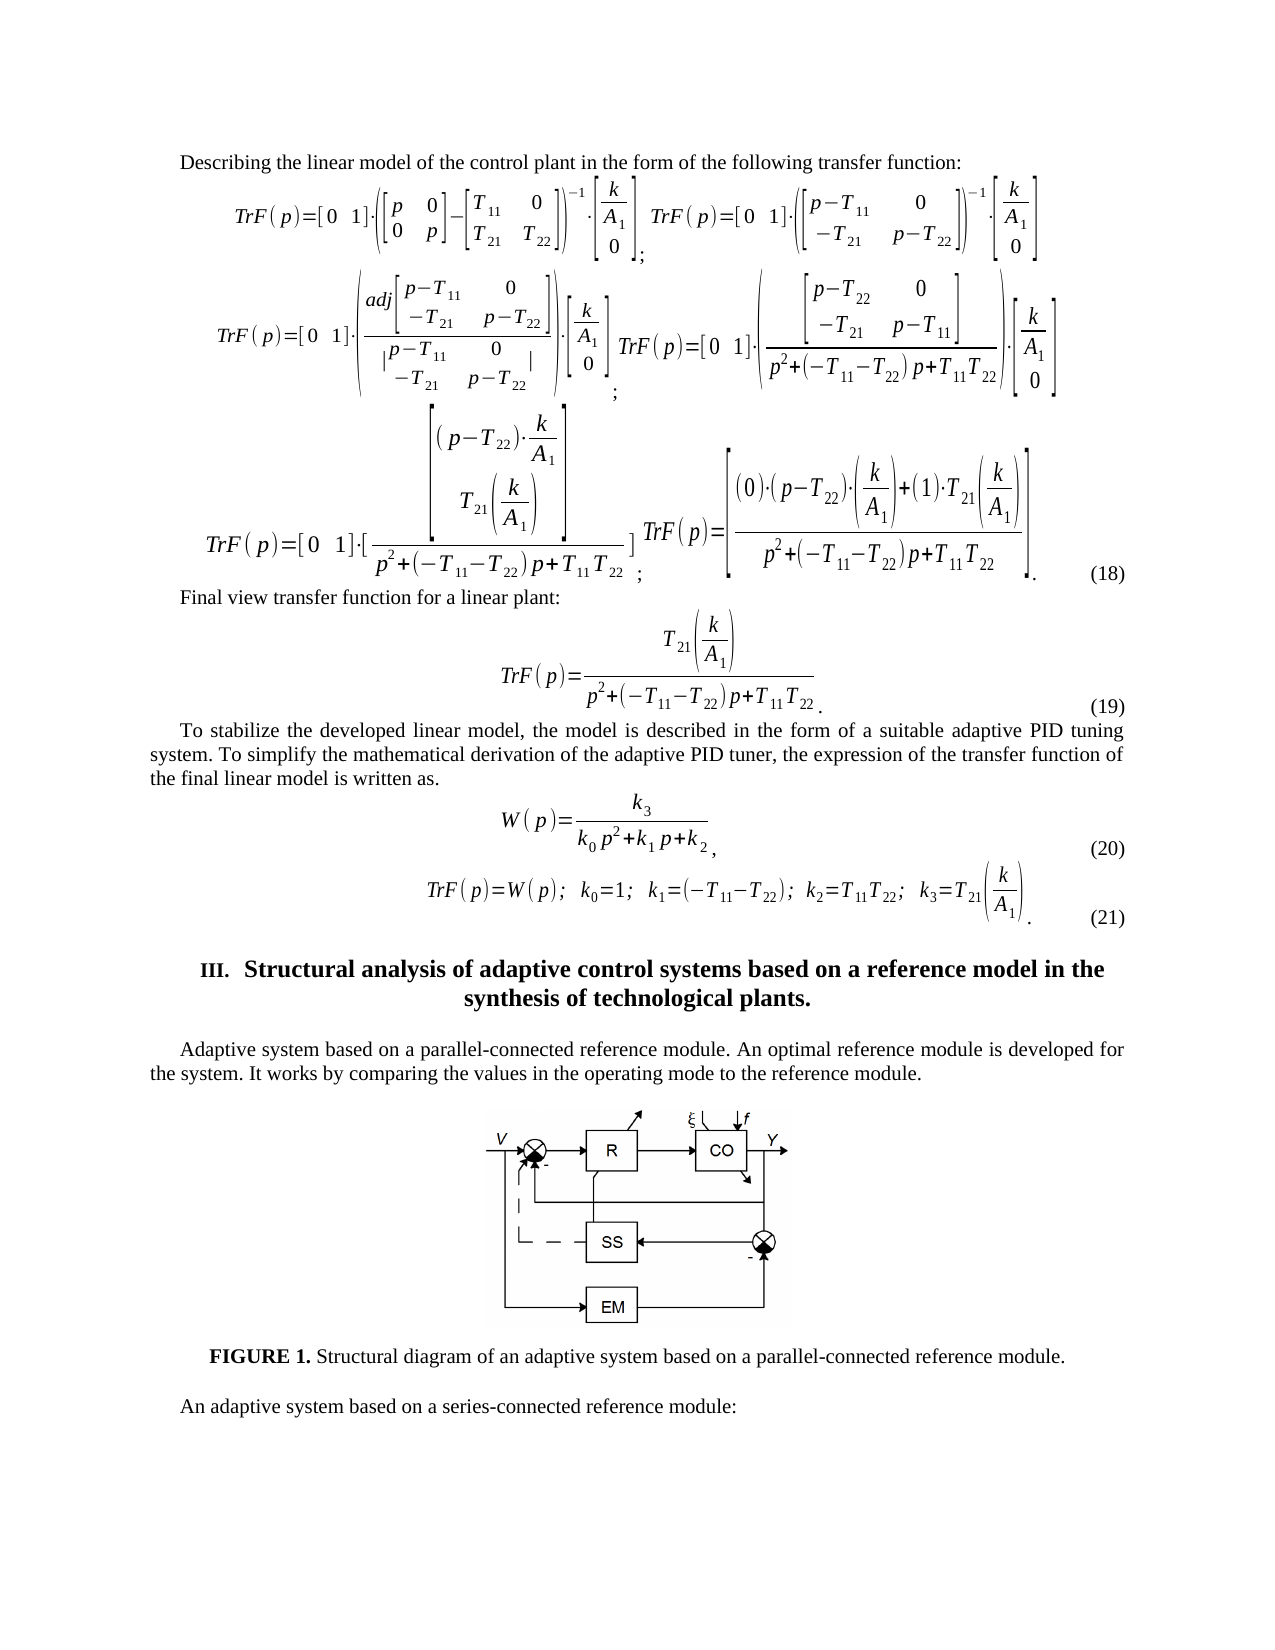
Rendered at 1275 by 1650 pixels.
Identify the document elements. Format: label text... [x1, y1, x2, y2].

text ; [150, 266, 1125, 403]
text FIGURE 1. Structural diagram of an adaptive system based on a parallel-connected reference module. [150, 1343, 1125, 1368]
text To stabilize the developed linear model, the model is described in the form of a suitable adaptive PID tuning system. To simplify the mathematical derivation of the adaptive PID tuner, the expression of the transfer function of the final linear model is written as. [150, 718, 1125, 790]
text An adaptive system based on a series-connected reference module: [150, 1394, 1125, 1418]
text . (21) [150, 860, 1125, 929]
text Final view transfer function for a linear plant: [150, 585, 1125, 609]
text Adaptive system based on a parallel-connected reference module. An optimal reference module is developed for the system. It works by comparing the values in the operating mode to the reference module. [150, 1037, 1125, 1085]
list Structural analysis of adaptive control systems based on a reference model in the synthesis of technological plants. [150, 954, 1125, 1012]
text Describing the linear model of the control plant in the form of the following transfer function: [150, 150, 1125, 174]
picture [482, 1109, 793, 1327]
text , (20) [150, 790, 1125, 860]
text ;. (18) [150, 403, 1125, 585]
text ; [150, 174, 1125, 266]
text . (19) [150, 609, 1125, 718]
